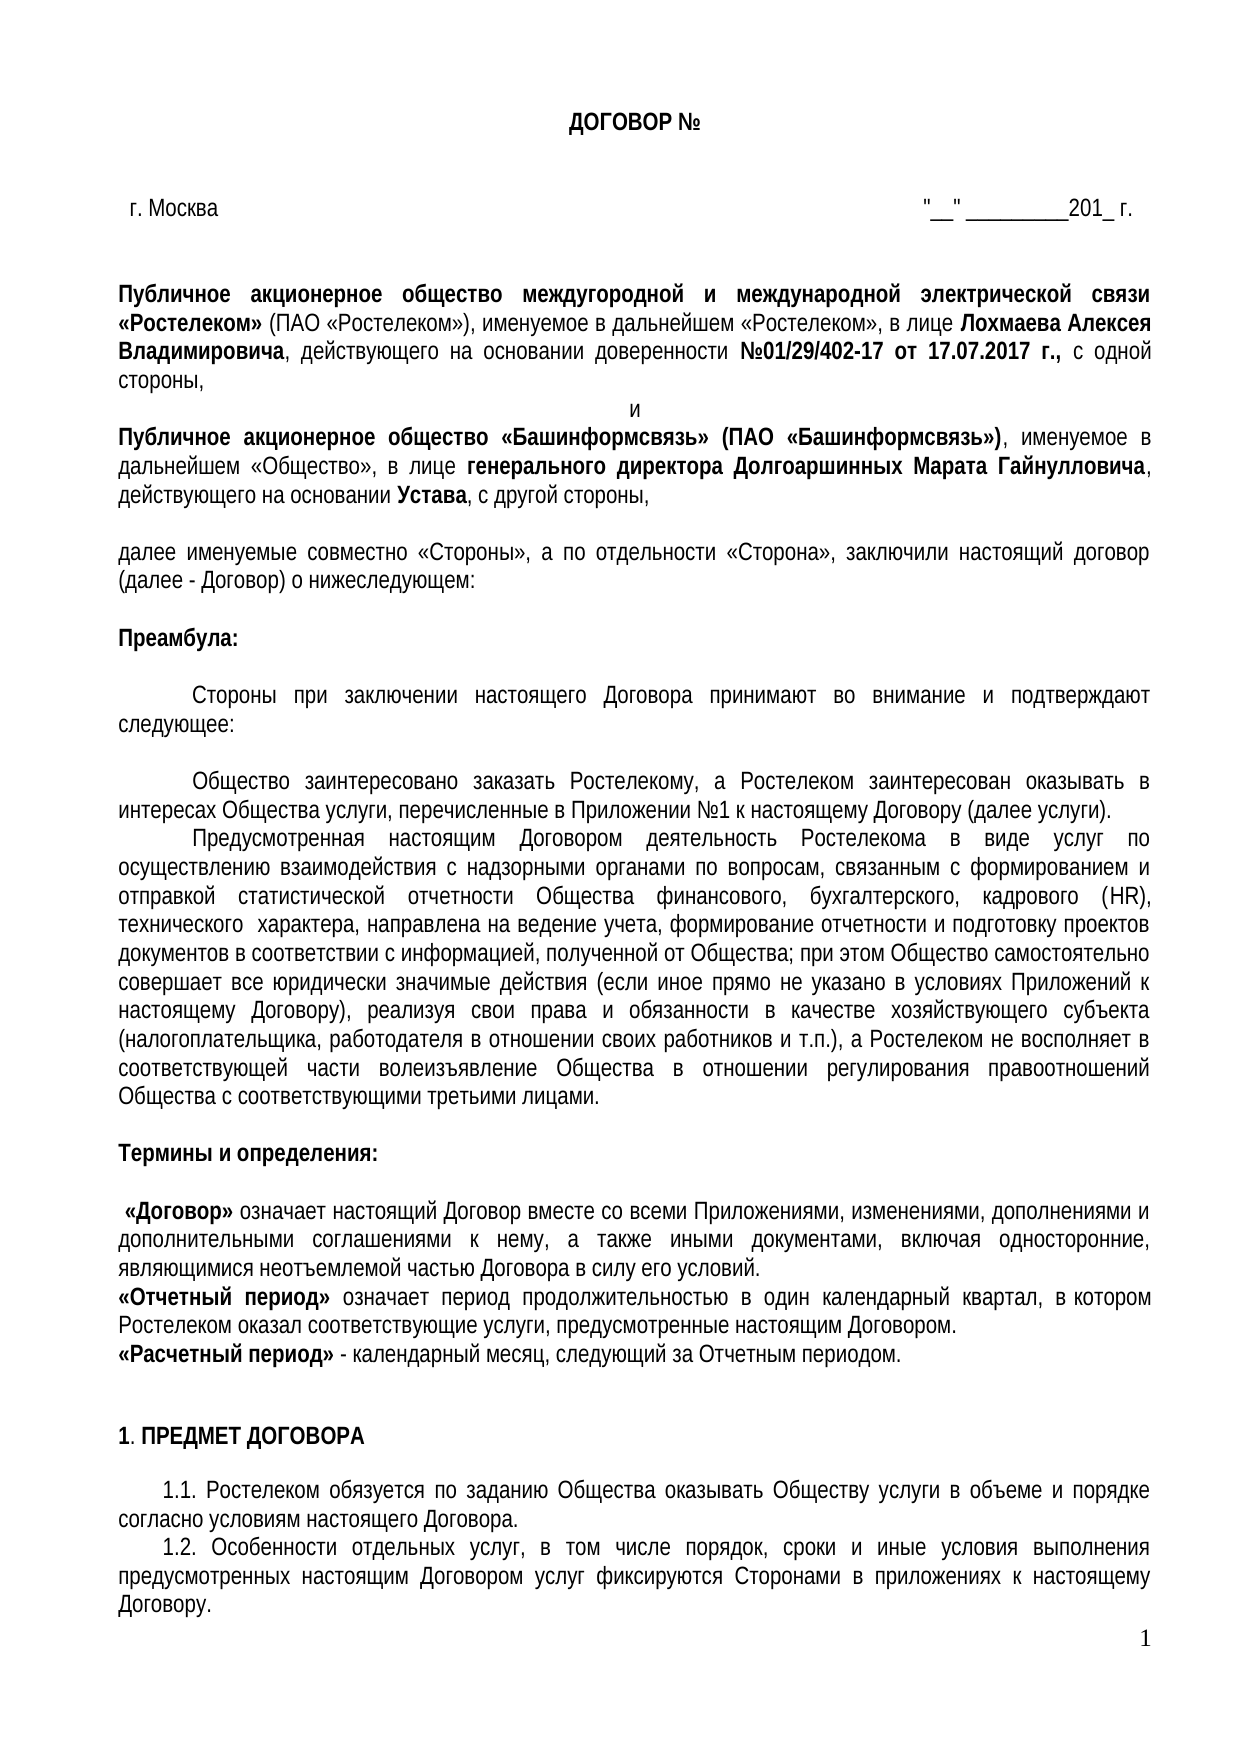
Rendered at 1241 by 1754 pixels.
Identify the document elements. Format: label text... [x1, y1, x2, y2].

text 1.2. Особенности отдельных услуг, в том числе порядок, сроки и иные условия выполнения предусмотренных настоящим Договором услуг фиксируются Сторонами в приложениях к настоящему Договору. [118, 1532, 1152, 1618]
text «Договор» означает настоящий Договор вместе со всеми Приложениями, изменениями, дополнениями и дополнительными соглашениями к нему, а также иными документами, включая односторонние, являющимися неотъемлемой частью Договора в силу его условий. [118, 1196, 1152, 1282]
text Предусмотренная настоящим Договором деятельность Ростелекома в виде услуг по осуществлению взаимодействия с надзорными органами по вопросам, связанным с формированием и отправкой статистической отчетности Общества финансового, бухгалтерского, кадрового (HR), технического характера, направлена на ведение учета, формирование отчетности и подготовку проектов документов в соответствии с информацией, полученной от Общества; при этом Общество самостоятельно совершает все юридически значимые действия (если иное прямо не указано в условиях Приложений к настоящему Договору), реализуя свои права и обязанности в качестве хозяйствующего субъекта (налогоплательщика, работодателя в отношении своих работников и т.п.), а Ростелеком не восполняет в соответствующей части волеизъявление Общества в отношении регулирования правоотношений Общества с соответствующими третьими лицами. [118, 823, 1152, 1110]
text Термины и определения: [118, 1138, 1152, 1167]
table_header г. Москва [118, 193, 631, 222]
text Публичное акционерное общество междугородной и международной электрической связи «Ростелеком» (ПАО «Ростелеком»), именуемое в дальнейшем «Ростелеком», в лице Лохмаева Алексея Владимировича, действующего на основании доверенности №01/29/402-17 от 17.07.2017 г., с одной стороны, [118, 279, 1152, 394]
text ДОГОВОР № [118, 107, 1152, 136]
text 1. ПРЕДМЕТ ДОГОВОРА [118, 1421, 1152, 1450]
text «Отчетный период» означает период продолжительностью в один календарный квартал, в котором Ростелеком оказал соответствующие услуги, предусмотренные настоящим Договором. [118, 1282, 1152, 1339]
text далее именуемые совместно «Стороны», а по отдельности «Сторона», заключили настоящий договор (далее - Договор) о нижеследующем: [118, 537, 1152, 594]
text Публичное акционерное общество «Башинформсвязь» (ПАО «Башинформсвязь»), именуемое в дальнейшем «Общество», в лице генерального директора Долгоаршинных Марата Гайнулловича, действующего на основании Устава, с другой стороны, [118, 422, 1152, 508]
text и [118, 394, 1152, 422]
text Стороны при заключении настоящего Договора принимают во внимание и подтверждают следующее: [118, 680, 1152, 737]
text 1.1. Ростелеком обязуется по заданию Общества оказывать Обществу услуги в объеме и порядке согласно условиям настоящего Договора. [118, 1475, 1152, 1532]
table_header "__" _________201_ г. [631, 193, 1144, 222]
text Преамбула: [118, 623, 1152, 651]
list Общество заинтересовано заказать Ростелекому, а Ростелеком заинтересован оказывать в интересах Общества услуги, перечисленные в Приложении №1 к настоящему Договору (далее услуги). [118, 766, 1152, 823]
text «Расчетный период» - календарный месяц, следующий за Отчетным периодом. [118, 1339, 1152, 1368]
